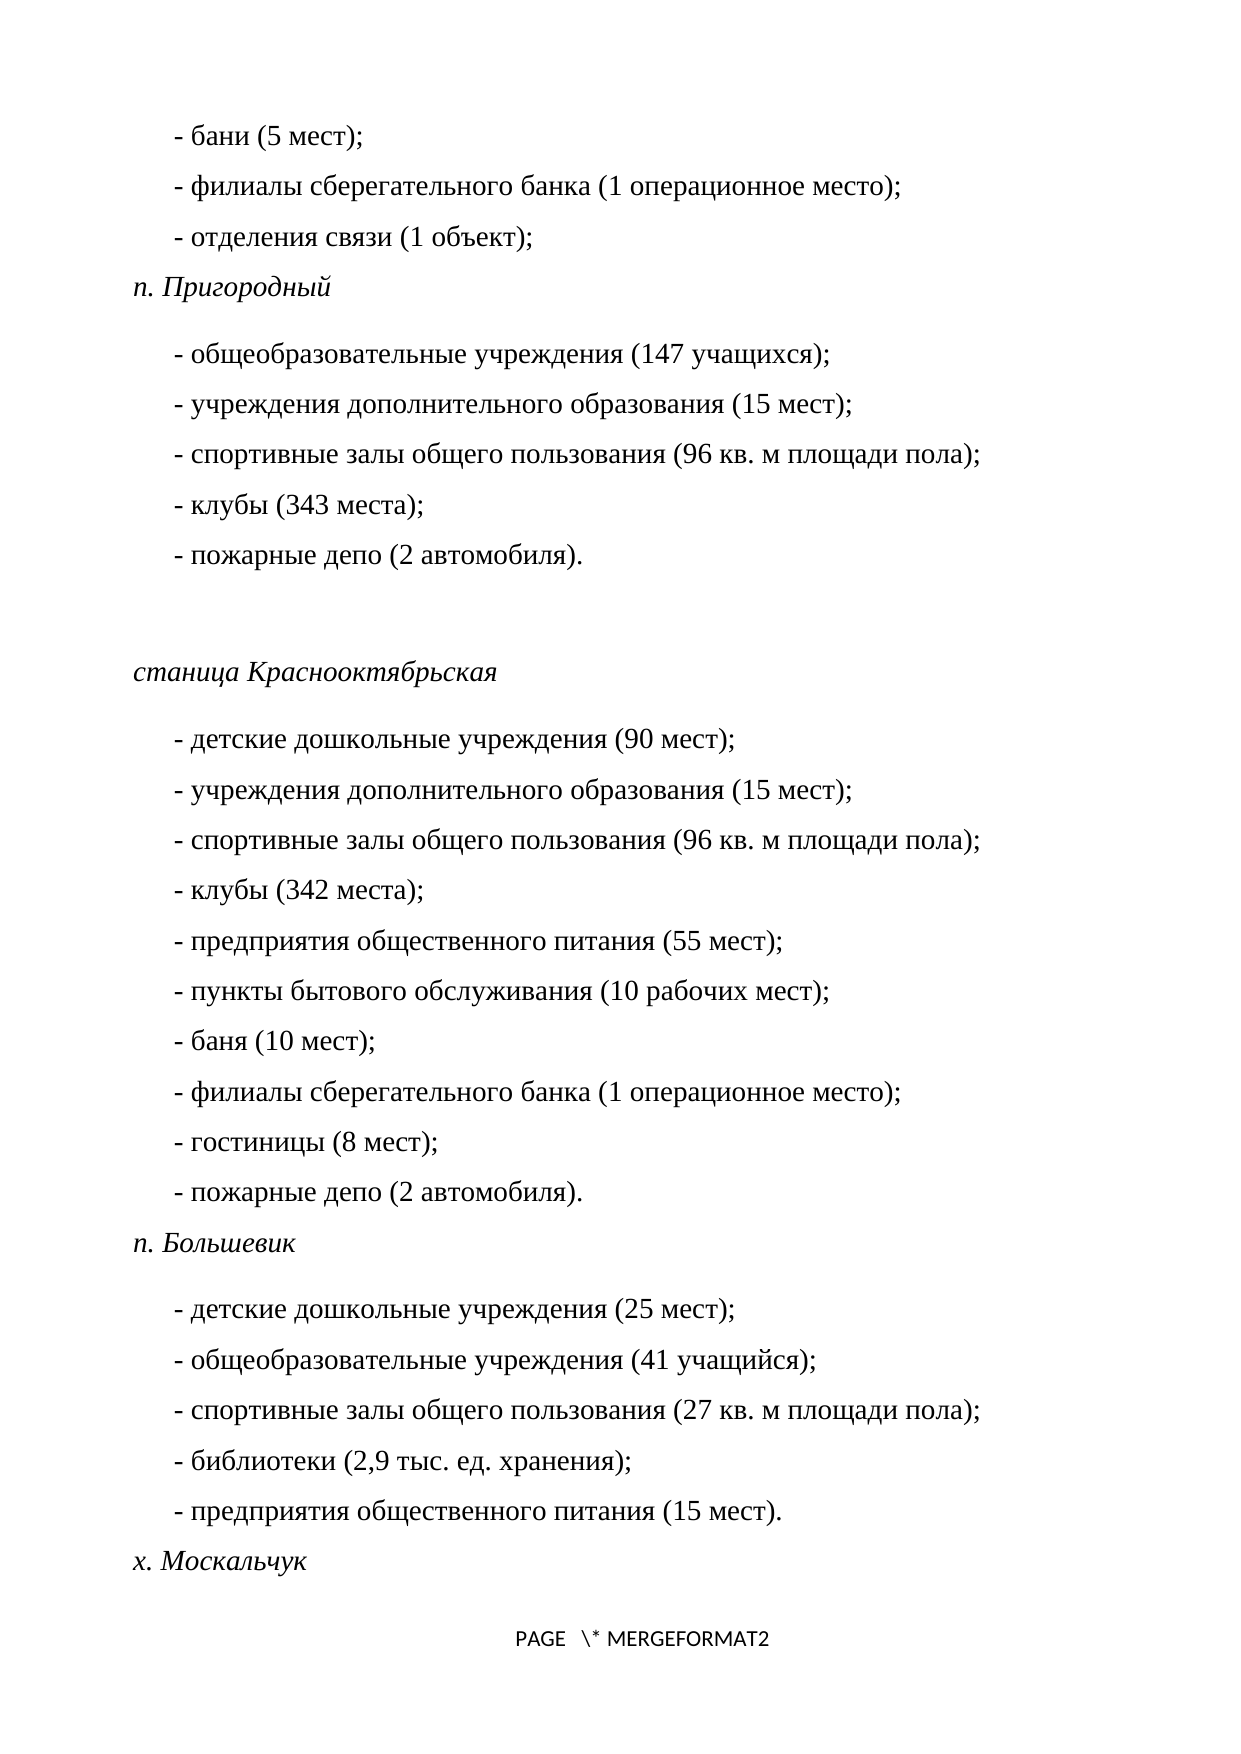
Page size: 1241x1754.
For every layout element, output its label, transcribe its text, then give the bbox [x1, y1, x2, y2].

text - баня (10 мест); [133, 1023, 1152, 1057]
text - спортивные залы общего пользования (96 кв. м площади пола); [133, 437, 1152, 470]
text - предприятия общественного питания (55 мест); [133, 923, 1152, 956]
text - пункты бытового обслуживания (10 рабочих мест); [133, 973, 1152, 1007]
text - гостиницы (8 мест); [133, 1124, 1152, 1158]
text - клубы (342 места); [133, 872, 1152, 906]
text - бани (5 мест); [133, 118, 1152, 152]
text - филиалы сберегательного банка (1 операционное место); [133, 1074, 1152, 1107]
text - отделения связи (1 объект); [133, 219, 1152, 252]
text п. Большевик [133, 1225, 1152, 1258]
text - филиалы сберегательного банка (1 операционное место); [133, 168, 1152, 202]
text - учреждения дополнительного образования (15 мест); [133, 772, 1152, 805]
text - пожарные депо (2 автомобиля). [133, 1174, 1152, 1208]
text - спортивные залы общего пользования (96 кв. м площади пола); [133, 822, 1152, 856]
text станица Краснооктябрьская [133, 654, 1152, 688]
text - общеобразовательные учреждения (41 учащийся); [133, 1342, 1152, 1376]
text - детские дошкольные учреждения (90 мест); [133, 722, 1152, 755]
text - библиотеки (2,9 тыс. ед. хранения); [133, 1443, 1152, 1476]
text - пожарные депо (2 автомобиля). [133, 537, 1152, 571]
text х. Москальчук [133, 1543, 1152, 1577]
text - предприятия общественного питания (15 мест). [133, 1493, 1152, 1526]
text п. Пригородный [133, 269, 1152, 303]
text - спортивные залы общего пользования (27 кв. м площади пола); [133, 1392, 1152, 1426]
text - клубы (343 места); [133, 487, 1152, 521]
text - учреждения дополнительного образования (15 мест); [133, 386, 1152, 420]
text - общеобразовательные учреждения (147 учащихся); [133, 336, 1152, 369]
text - детские дошкольные учреждения (25 мест); [133, 1292, 1152, 1325]
